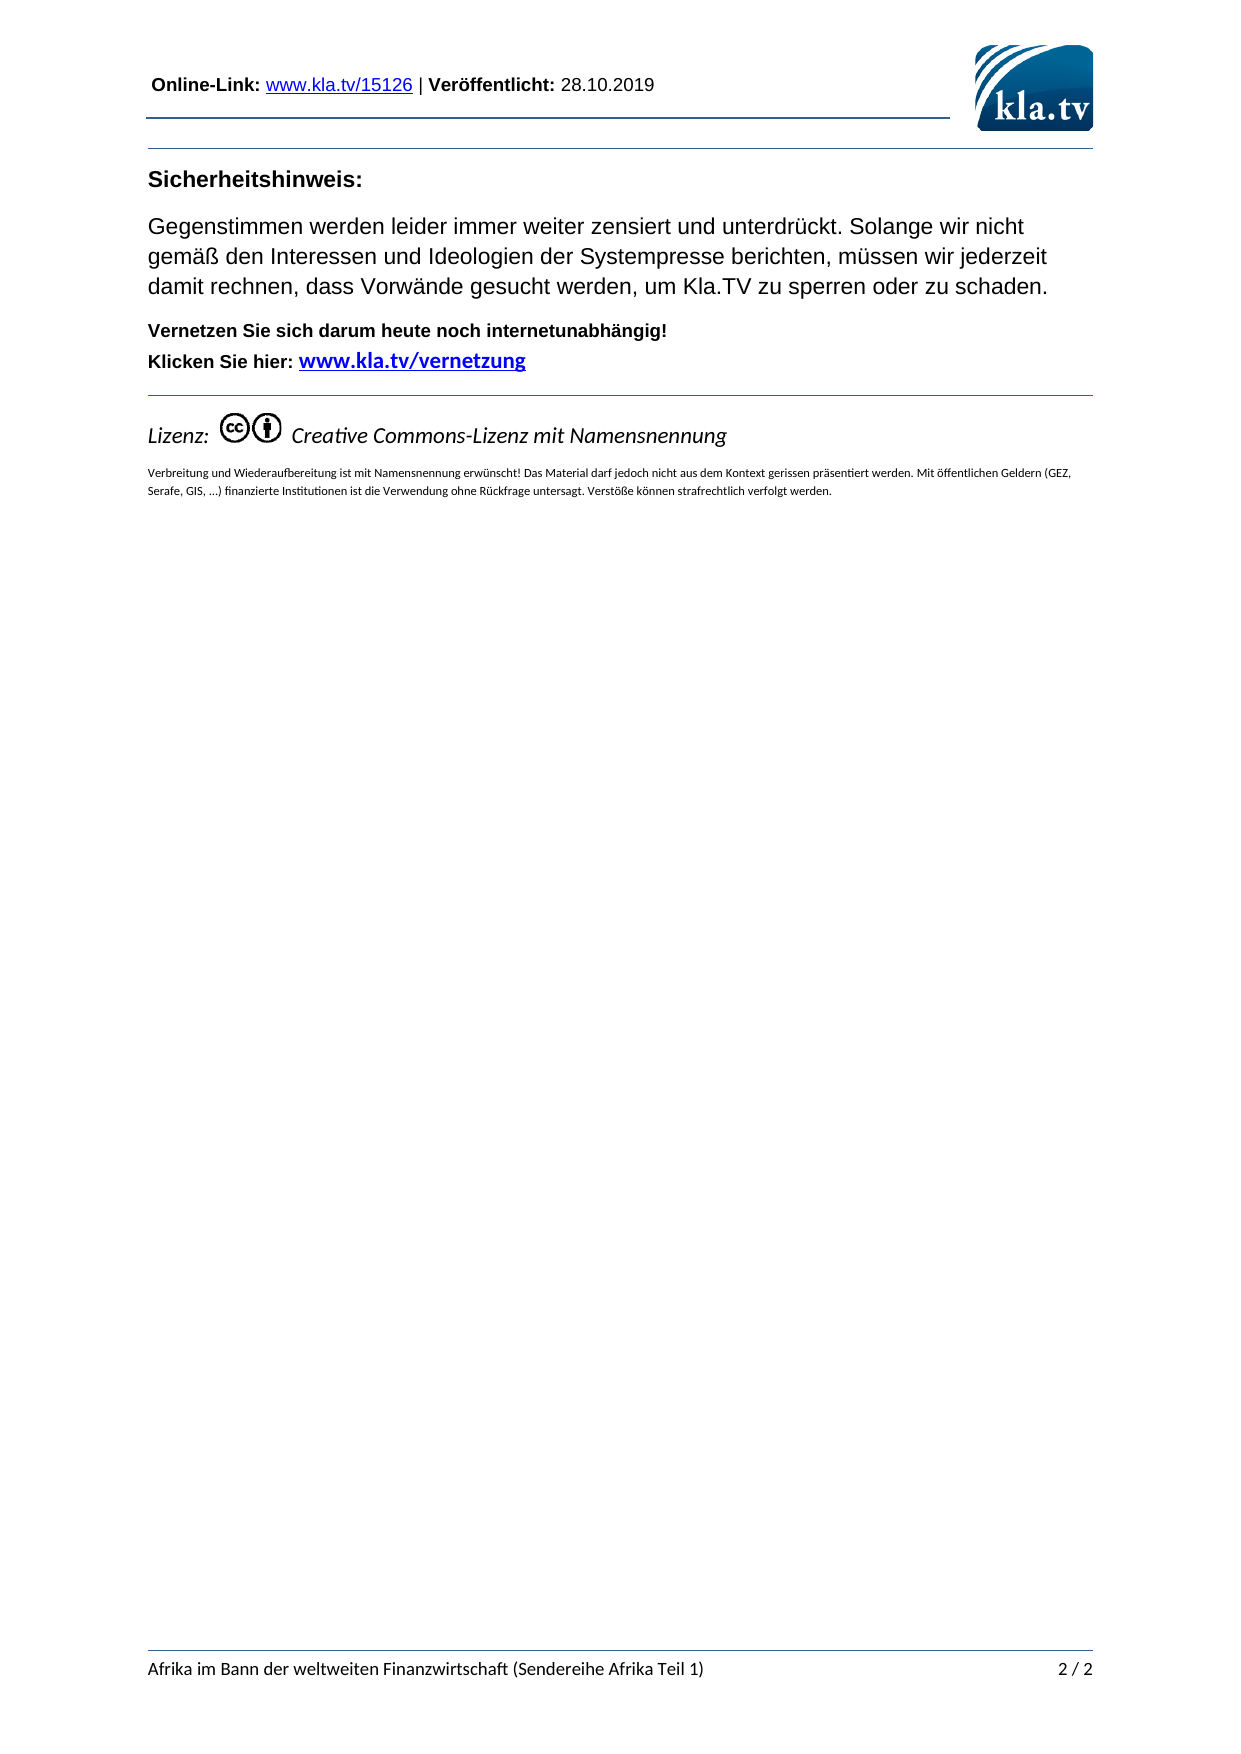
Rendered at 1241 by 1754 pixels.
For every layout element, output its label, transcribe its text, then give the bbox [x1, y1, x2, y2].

text Verbreitung und Wiederaufbereitung ist mit Namensnennung erwünscht! Das Material darf jedoch nicht aus dem Kontext gerissen präsentiert werden. Mit öffentlichen Geldern (GEZ, Serafe, GIS, ...) finanzierte Institutionen ist die Verwendung ohne Rückfrage untersagt. Verstöße können strafrechtlich verfolgt werden. [148, 465, 1093, 498]
text Vernetzen Sie sich darum heute noch internetunabhängig! Klicken Sie hier: www.kla.tv/vernetzung [148, 320, 1093, 374]
text Sicherheitshinweis: [148, 149, 1093, 192]
text Lizenz: Creative Commons-Lizenz mit Namensnennung [148, 396, 1093, 449]
text Gegenstimmen werden leider immer weiter zensiert und unterdrückt. Solange wir nicht gemäß den Interessen und Ideologien der Systempresse berichten, müssen wir jederzeit damit rechnen, dass Vorwände gesucht werden, um Kla.TV zu sperren oder zu schaden. [148, 213, 1093, 299]
